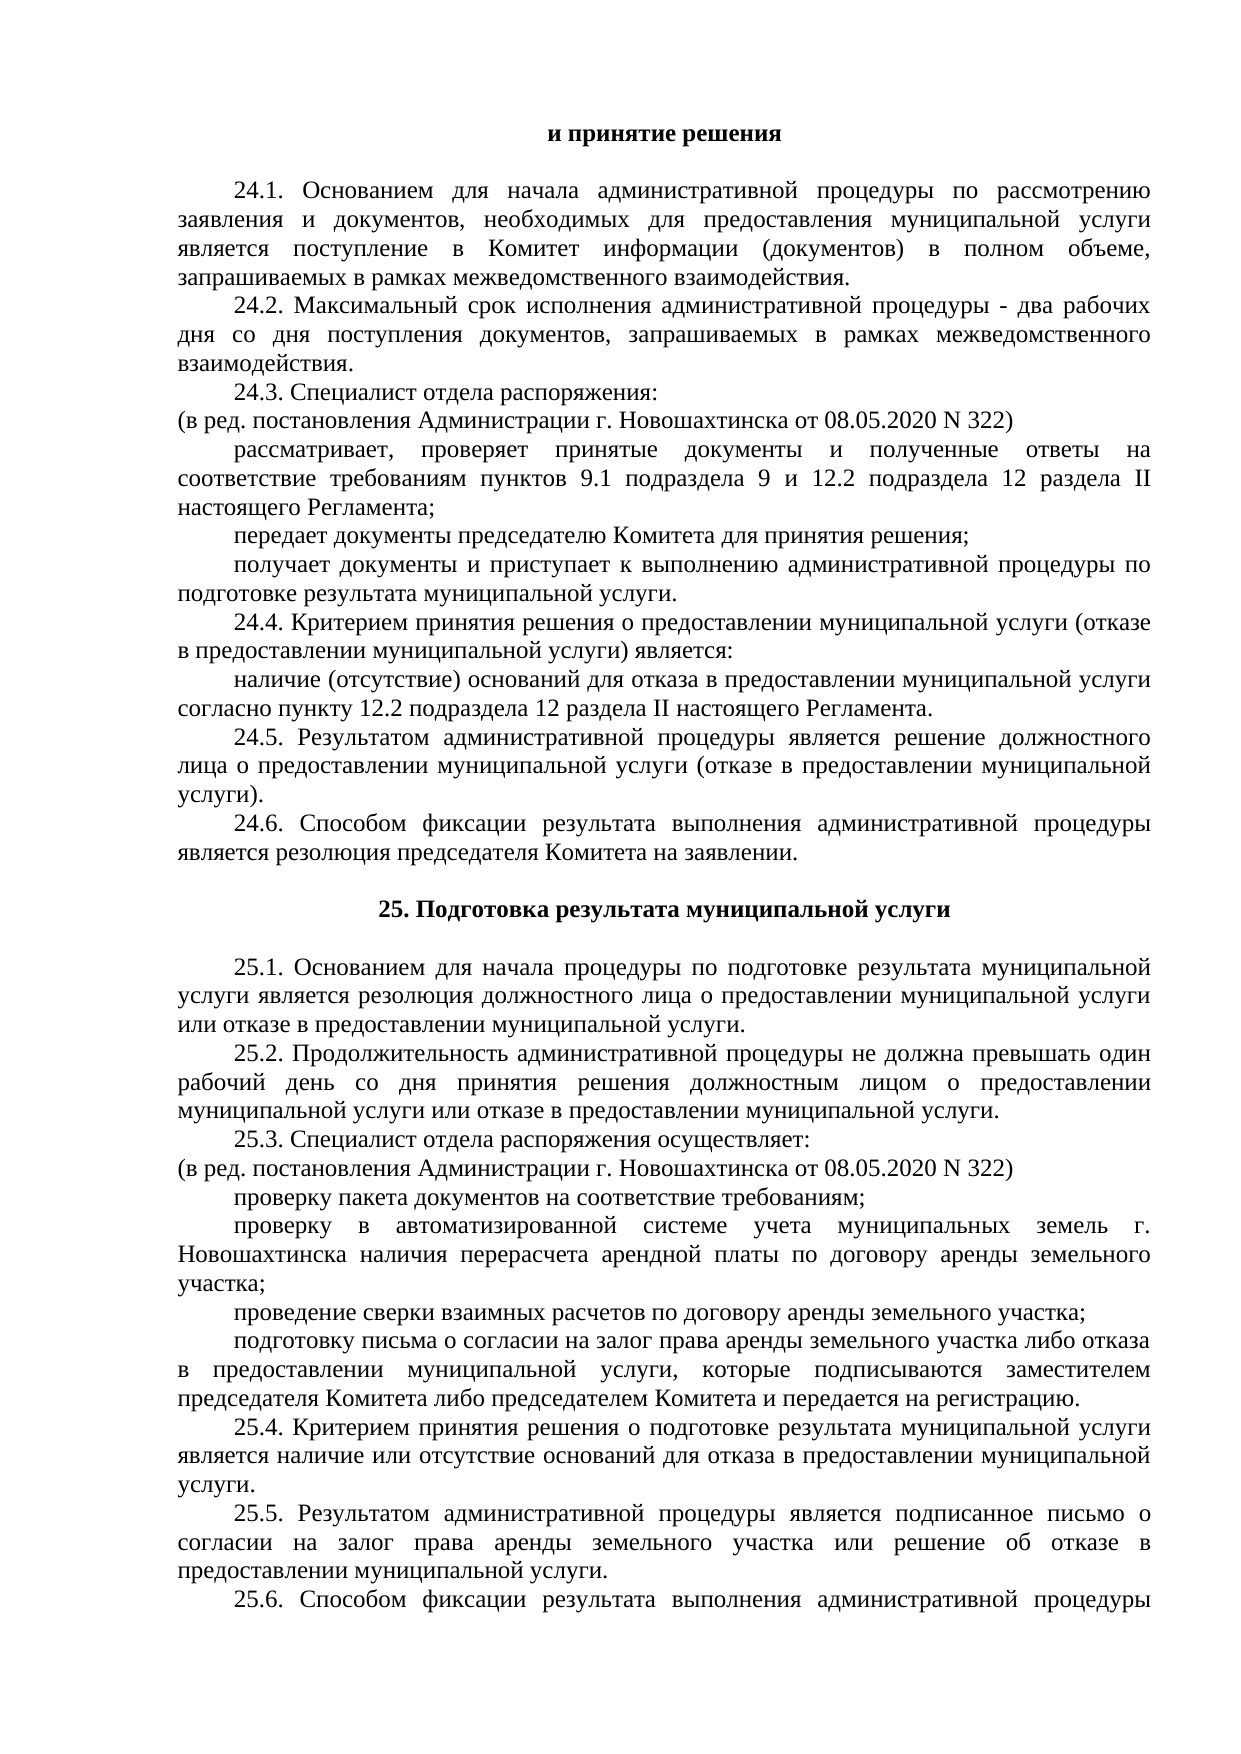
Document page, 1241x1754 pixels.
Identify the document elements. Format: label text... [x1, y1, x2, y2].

title 25. Подготовка результата муниципальной услуги [177, 894, 1152, 923]
text 25.5. Результатом административной процедуры является подписанное письмо о согласии на залог права аренды земельного участка или решение об отказе в предоставлении муниципальной услуги. [177, 1498, 1152, 1584]
text 24.2. Максимальный срок исполнения административной процедуры - два рабочих дня со дня поступления документов, запрашиваемых в рамках межведомственного взаимодействия. [177, 291, 1152, 377]
title и принятие решения [177, 118, 1152, 147]
text 25.4. Критерием принятия решения о подготовке результата муниципальной услуги является наличие или отсутствие оснований для отказа в предоставлении муниципальной услуги. [177, 1412, 1152, 1498]
text (в ред. постановления Администрации г. Новошахтинска от 08.05.2020 N 322) [177, 406, 1152, 434]
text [177, 1584, 1152, 1613]
text проверку пакета документов на соответствие требованиям; [177, 1182, 1152, 1211]
text получает документы и приступает к выполнению административной процедуры по подготовке результата муниципальной услуги. [177, 549, 1152, 607]
text подготовку письма о согласии на залог права аренды земельного участка либо отказа в предоставлении муниципальной услуги, которые подписываются заместителем председателя Комитета либо председателем Комитета и передается на регистрацию. [177, 1326, 1152, 1412]
text проведение сверки взаимных расчетов по договору аренды земельного участка; [177, 1297, 1152, 1326]
text 24.3. Специалист отдела распоряжения: [177, 377, 1152, 406]
text 24.4. Критерием принятия решения о предоставлении муниципальной услуги (отказе в предоставлении муниципальной услуги) является: [177, 607, 1152, 664]
text 25.3. Специалист отдела распоряжения осуществляет: [177, 1124, 1152, 1153]
text 24.6. Способом фиксации результата выполнения административной процедуры является резолюция председателя Комитета на заявлении. [177, 808, 1152, 866]
text рассматривает, проверяет принятые документы и полученные ответы на соответствие требованиям пунктов 9.1 подраздела 9 и 12.2 подраздела 12 раздела II настоящего Регламента; [177, 434, 1152, 521]
text наличие (отсутствие) оснований для отказа в предоставлении муниципальной услуги согласно пункту 12.2 подраздела 12 раздела II настоящего Регламента. [177, 664, 1152, 722]
text (в ред. постановления Администрации г. Новошахтинска от 08.05.2020 N 322) [177, 1153, 1152, 1182]
text передает документы председателю Комитета для принятия решения; [177, 521, 1152, 549]
text 25.2. Продолжительность административной процедуры не должна превышать один рабочий день со дня принятия решения должностным лицом о предоставлении муниципальной услуги или отказе в предоставлении муниципальной услуги. [177, 1038, 1152, 1124]
text 24.5. Результатом административной процедуры является решение должностного лица о предоставлении муниципальной услуги (отказе в предоставлении муниципальной услуги). [177, 722, 1152, 808]
text 25.1. Основанием для начала процедуры по подготовке результата муниципальной услуги является резолюция должностного лица о предоставлении муниципальной услуги или отказе в предоставлении муниципальной услуги. [177, 952, 1152, 1038]
text 24.1. Основанием для начала административной процедуры по рассмотрению заявления и документов, необходимых для предоставления муниципальной услуги является поступление в Комитет информации (документов) в полном объеме, запрашиваемых в рамках межведомственного взаимодействия. [177, 176, 1152, 291]
text проверку в автоматизированной системе учета муниципальных земель г. Новошахтинска наличия перерасчета арендной платы по договору аренды земельного участка; [177, 1211, 1152, 1297]
